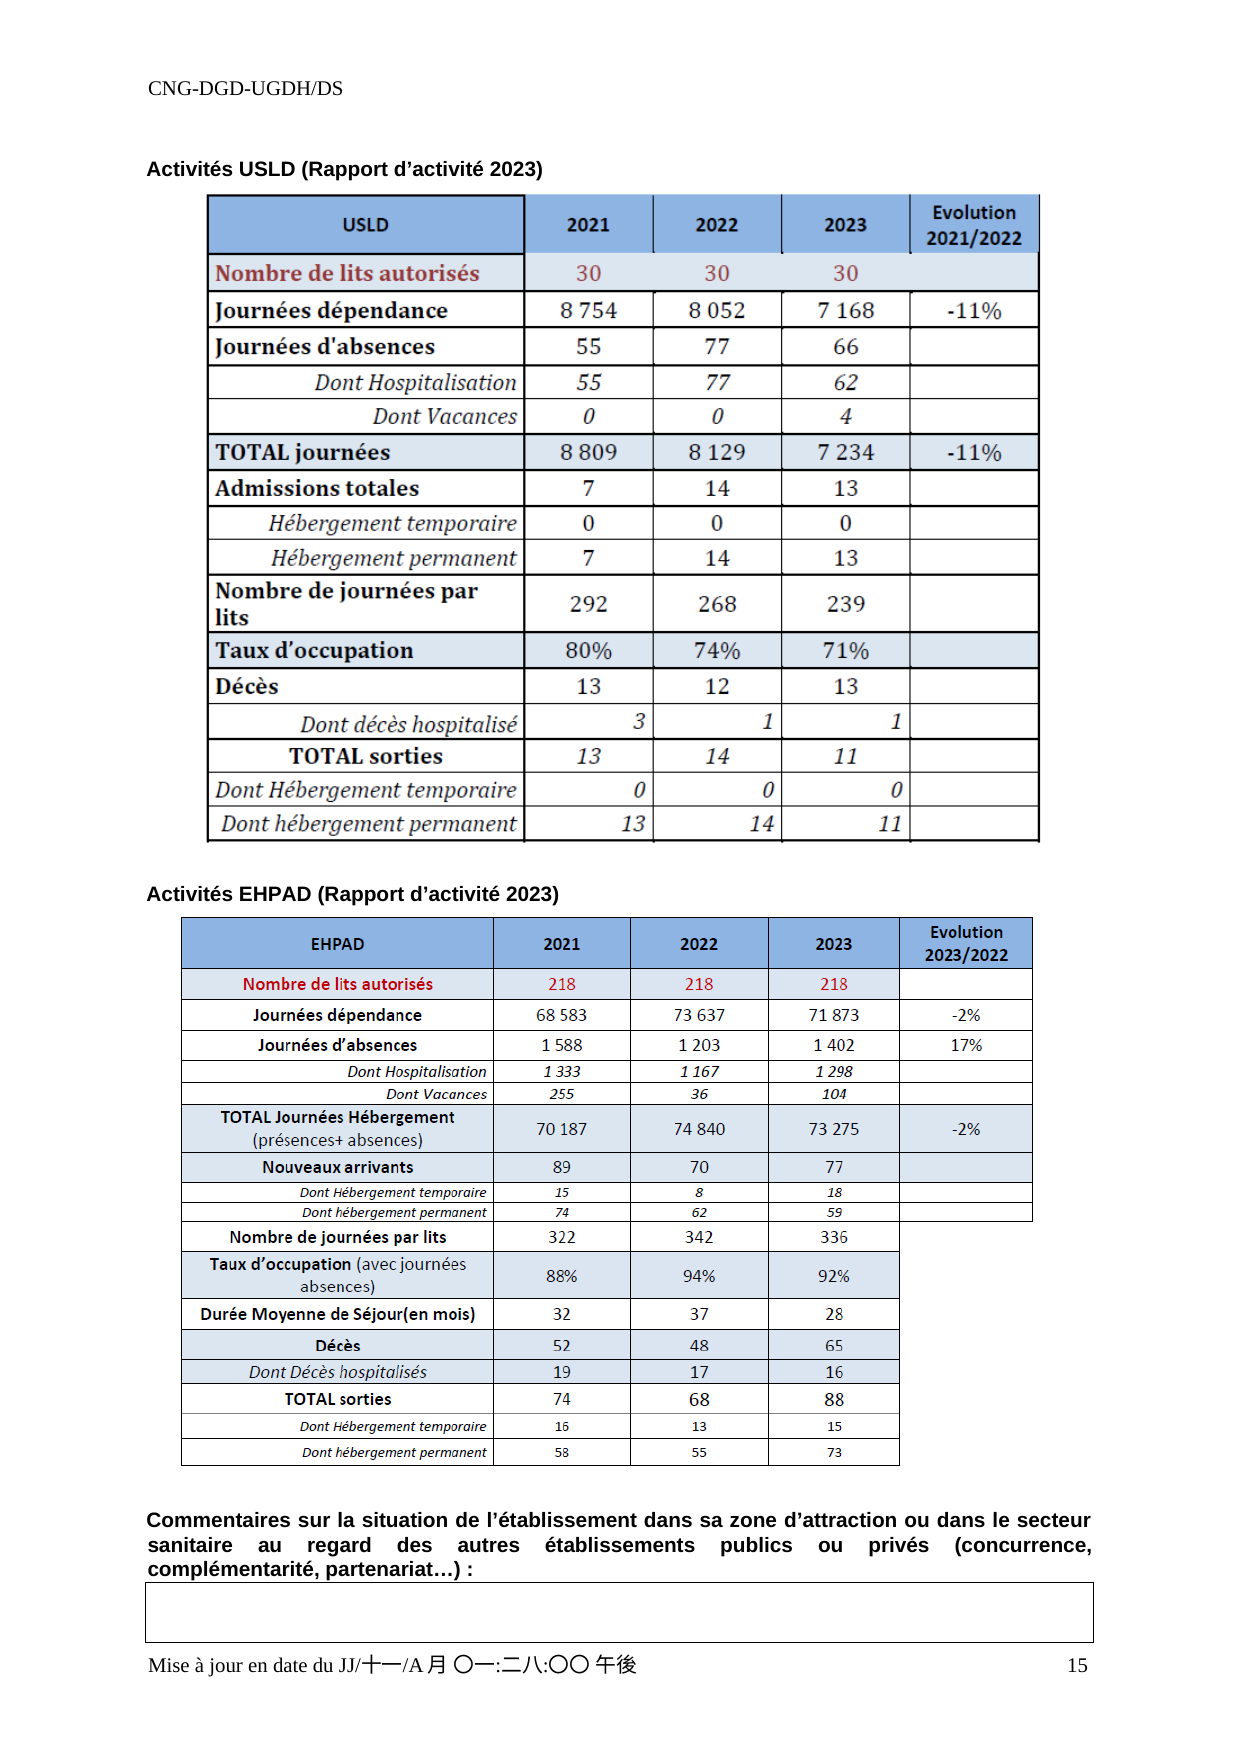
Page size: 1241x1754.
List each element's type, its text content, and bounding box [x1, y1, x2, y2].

text Activités USLD (Rapport d’activité 2023) [146, 157, 1093, 181]
picture [175, 906, 1064, 1477]
text Activités EHPAD (Rapport d’activité 2023) [146, 882, 1093, 906]
text Commentaires sur la situation de l’établissement dans sa zone d’attraction ou dans le secteur sanitaire au regard des autres établissements publics ou privés (concurrence, complémentarité, partenariat…) : [146, 1508, 1093, 1581]
picture [182, 182, 1057, 855]
